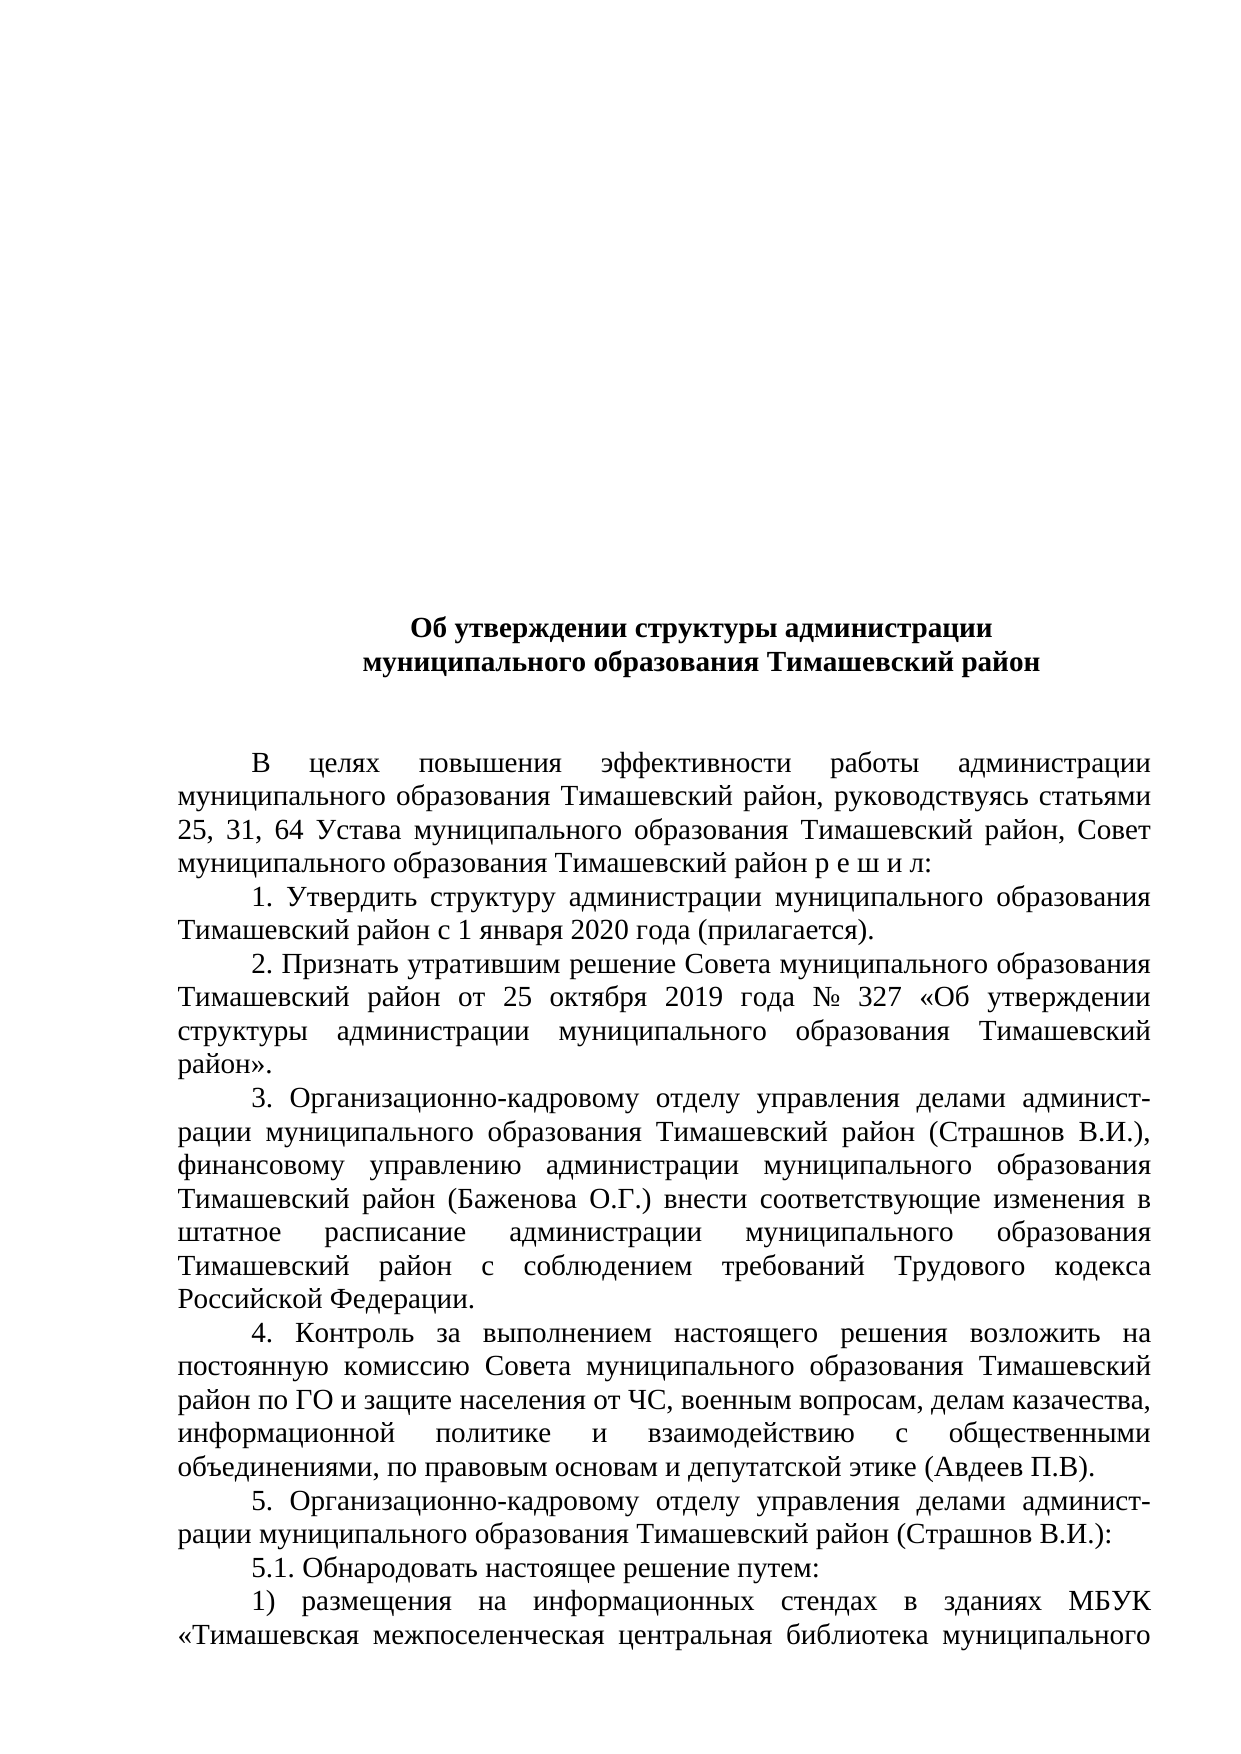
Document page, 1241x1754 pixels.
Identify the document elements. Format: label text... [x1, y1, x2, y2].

text 5. Организационно-кадровому отделу управления делами админист-рации муниципального образования Тимашевский район (Страшнов В.И.): [177, 1483, 1152, 1550]
text муниципального образования Тимашевский район [177, 644, 1152, 678]
text 3. Организационно-кадровому отделу управления делами админист-рации муниципального образования Тимашевский район (Страшнов В.И.), финансовому управлению администрации муниципального образования Тимашевский район (Баженова О.Г.) внести соответствующие изменения в штатное расписание администрации муниципального образования Тимашевский район с соблюдением требований Трудового кодекса Российской Федерации. [177, 1080, 1152, 1315]
text 5.1. Обнародовать настоящее решение путем: [177, 1550, 1152, 1583]
text В целях повышения эффективности работы администрации муниципального образования Тимашевский район, руководствуясь статьями 25, 31, 64 Устава муниципального образования Тимашевский район, Совет муниципального образования Тимашевский район р е ш и л: [177, 745, 1152, 879]
text 1. Утвердить структуру администрации муниципального образования Тимашевский район с 1 января 2020 года (прилагается). [177, 879, 1152, 946]
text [177, 1583, 1152, 1650]
text 2. Признать утратившим решение Совета муниципального образования Тимашевский район от 25 октября 2019 года № 327 «Об утверждении структуры администрации муниципального образования Тимашевский район». [177, 946, 1152, 1080]
text Об утверждении структуры администрации [177, 611, 1152, 644]
text 4. Контроль за выполнением настоящего решения возложить на постоянную комиссию Совета муниципального образования Тимашевский район по ГО и защите населения от ЧС, военным вопросам, делам казачества, информационной политике и взаимодействию с общественными объединениями, по правовым основам и депутатской этике (Авдеев П.В). [177, 1315, 1152, 1483]
